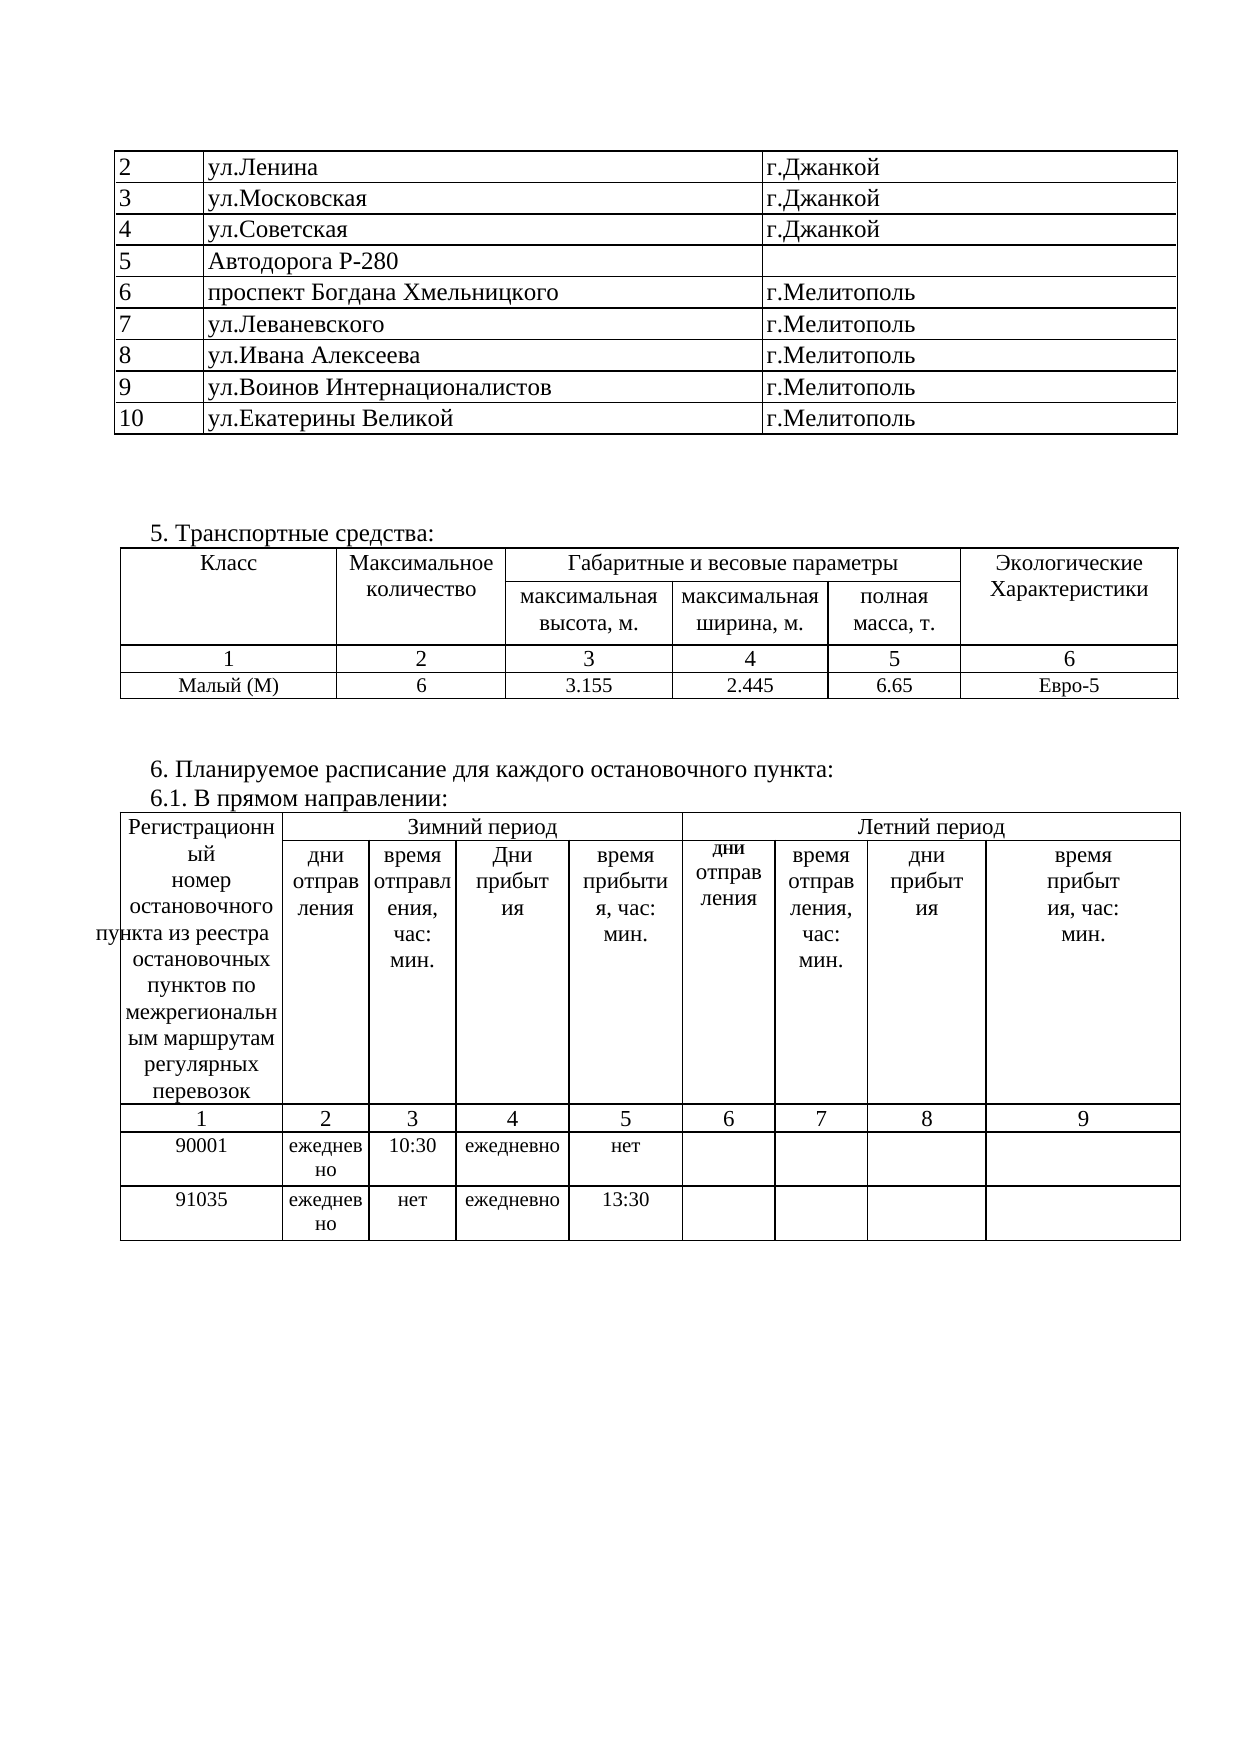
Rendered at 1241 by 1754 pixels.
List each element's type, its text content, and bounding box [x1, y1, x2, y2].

text 6.1. В прямом направлении: [150, 783, 1090, 812]
table_cell 6 [337, 673, 505, 697]
table_cell ежедневно [457, 1133, 568, 1185]
text 5. Транспортные средства: [150, 518, 1090, 547]
table_cell максимальная ширина, м. [673, 582, 827, 644]
table_cell 2 [115, 152, 203, 181]
table_cell 5 [829, 646, 960, 672]
table_cell 6.65 [829, 673, 960, 697]
table_cell 3 [370, 1105, 455, 1131]
table_cell нет [370, 1187, 455, 1240]
table_cell ул.Ивана Алексеева [204, 340, 762, 370]
table_header Максимальное количество [337, 549, 505, 644]
table_cell проспект Богдана Хмельницкого [204, 277, 762, 307]
table_cell 7 [115, 308, 203, 339]
table_cell 4 [673, 646, 827, 672]
table_cell 3 [506, 646, 672, 672]
table_cell г.Мелитополь [763, 402, 1177, 433]
table_cell время прибыти я, час: мин. [570, 841, 682, 1103]
table_cell [763, 244, 1177, 276]
table_cell максимальная высота, м. [506, 582, 672, 644]
table_cell Дни прибыт ия [457, 841, 568, 1103]
table_cell ул.Ленина [204, 152, 762, 181]
table_cell 9 [987, 1105, 1180, 1131]
table_cell полная масса, т. [829, 582, 960, 644]
table_header Регистрационный номер остановочного пункта из реестра остановочных пунктов по межрегиональным маршрутам регулярных перевозок [121, 813, 282, 1103]
table_cell 5 [115, 245, 203, 276]
table_cell 10 [115, 403, 203, 433]
table_cell 1 [121, 646, 336, 672]
table_header Габаритные и весовые параметры [506, 549, 960, 581]
table_cell время прибыт ия, час: мин. [987, 841, 1180, 1103]
table_cell ул.Советская [204, 215, 762, 244]
table_cell г.Джанкой [763, 152, 1177, 181]
table_cell 8 [868, 1105, 985, 1131]
table_cell 10:30 [370, 1133, 455, 1185]
table_cell 2 [283, 1105, 368, 1131]
table_header Класс [121, 549, 336, 644]
table_cell 3 [115, 183, 203, 213]
table_cell [683, 1187, 774, 1240]
table_cell ул.Екатерины Великой [204, 403, 762, 433]
table_cell 2.445 [673, 673, 827, 697]
table_cell г.Мелитополь [763, 307, 1177, 339]
table_cell [987, 1187, 1180, 1240]
table_cell Малый (М) [121, 673, 336, 697]
table_cell время отправл ения, час: мин. [370, 841, 455, 1103]
table_cell 91035 [121, 1187, 282, 1240]
table_cell ул.Леваневского [204, 309, 762, 339]
table_cell [868, 1187, 985, 1240]
table_cell Евро-5 [961, 673, 1177, 697]
table_cell [868, 1133, 985, 1185]
table_cell Автодорога Р-280 [204, 246, 762, 276]
table_cell г.Мелитополь [763, 276, 1177, 307]
table_cell 7 [776, 1105, 867, 1131]
table_cell ДНИ отправ ления [683, 841, 774, 1103]
table_cell г.Джанкой [763, 213, 1177, 244]
table_cell г.Джанкой [763, 181, 1177, 213]
table_cell 8 [115, 340, 203, 370]
table_cell ежедневно [283, 1133, 368, 1185]
table_header Зимний период [283, 813, 682, 839]
table_cell 3.155 [506, 673, 672, 697]
table_cell 1 [121, 1105, 282, 1131]
table_cell нет [570, 1133, 682, 1185]
table_cell 13:30 [570, 1187, 682, 1240]
table_cell 6 [961, 646, 1177, 672]
table_cell 4 [457, 1105, 568, 1131]
table_cell 6 [115, 277, 203, 307]
table_cell ул.Воинов Интернационалистов [204, 372, 762, 402]
table_cell [776, 1187, 867, 1240]
table_cell 9 [115, 371, 203, 402]
table_cell ежедневно [457, 1187, 568, 1240]
table_cell 6 [683, 1105, 774, 1131]
table_cell [987, 1133, 1180, 1185]
table_cell [683, 1133, 774, 1185]
table_header Летний период [683, 813, 1180, 839]
table_header Экологические Характеристики [961, 549, 1177, 644]
table_cell 4 [115, 214, 203, 244]
text 6. Планируемое расписание для каждого остановочного пункта: [150, 754, 1090, 783]
table_cell г.Мелитополь [763, 370, 1177, 402]
table_cell дни прибыт ия [868, 841, 985, 1103]
table_cell ул.Московская [204, 183, 762, 213]
table_cell [776, 1133, 867, 1185]
table_cell 90001 [121, 1133, 282, 1185]
table_cell 2 [337, 646, 505, 672]
table_cell дни отправ ления [283, 841, 368, 1103]
table_cell г.Мелитополь [763, 339, 1177, 370]
table_cell 5 [570, 1105, 682, 1131]
table_cell ежедневно [283, 1187, 368, 1240]
table_cell время отправ ления, час: мин. [776, 841, 867, 1103]
